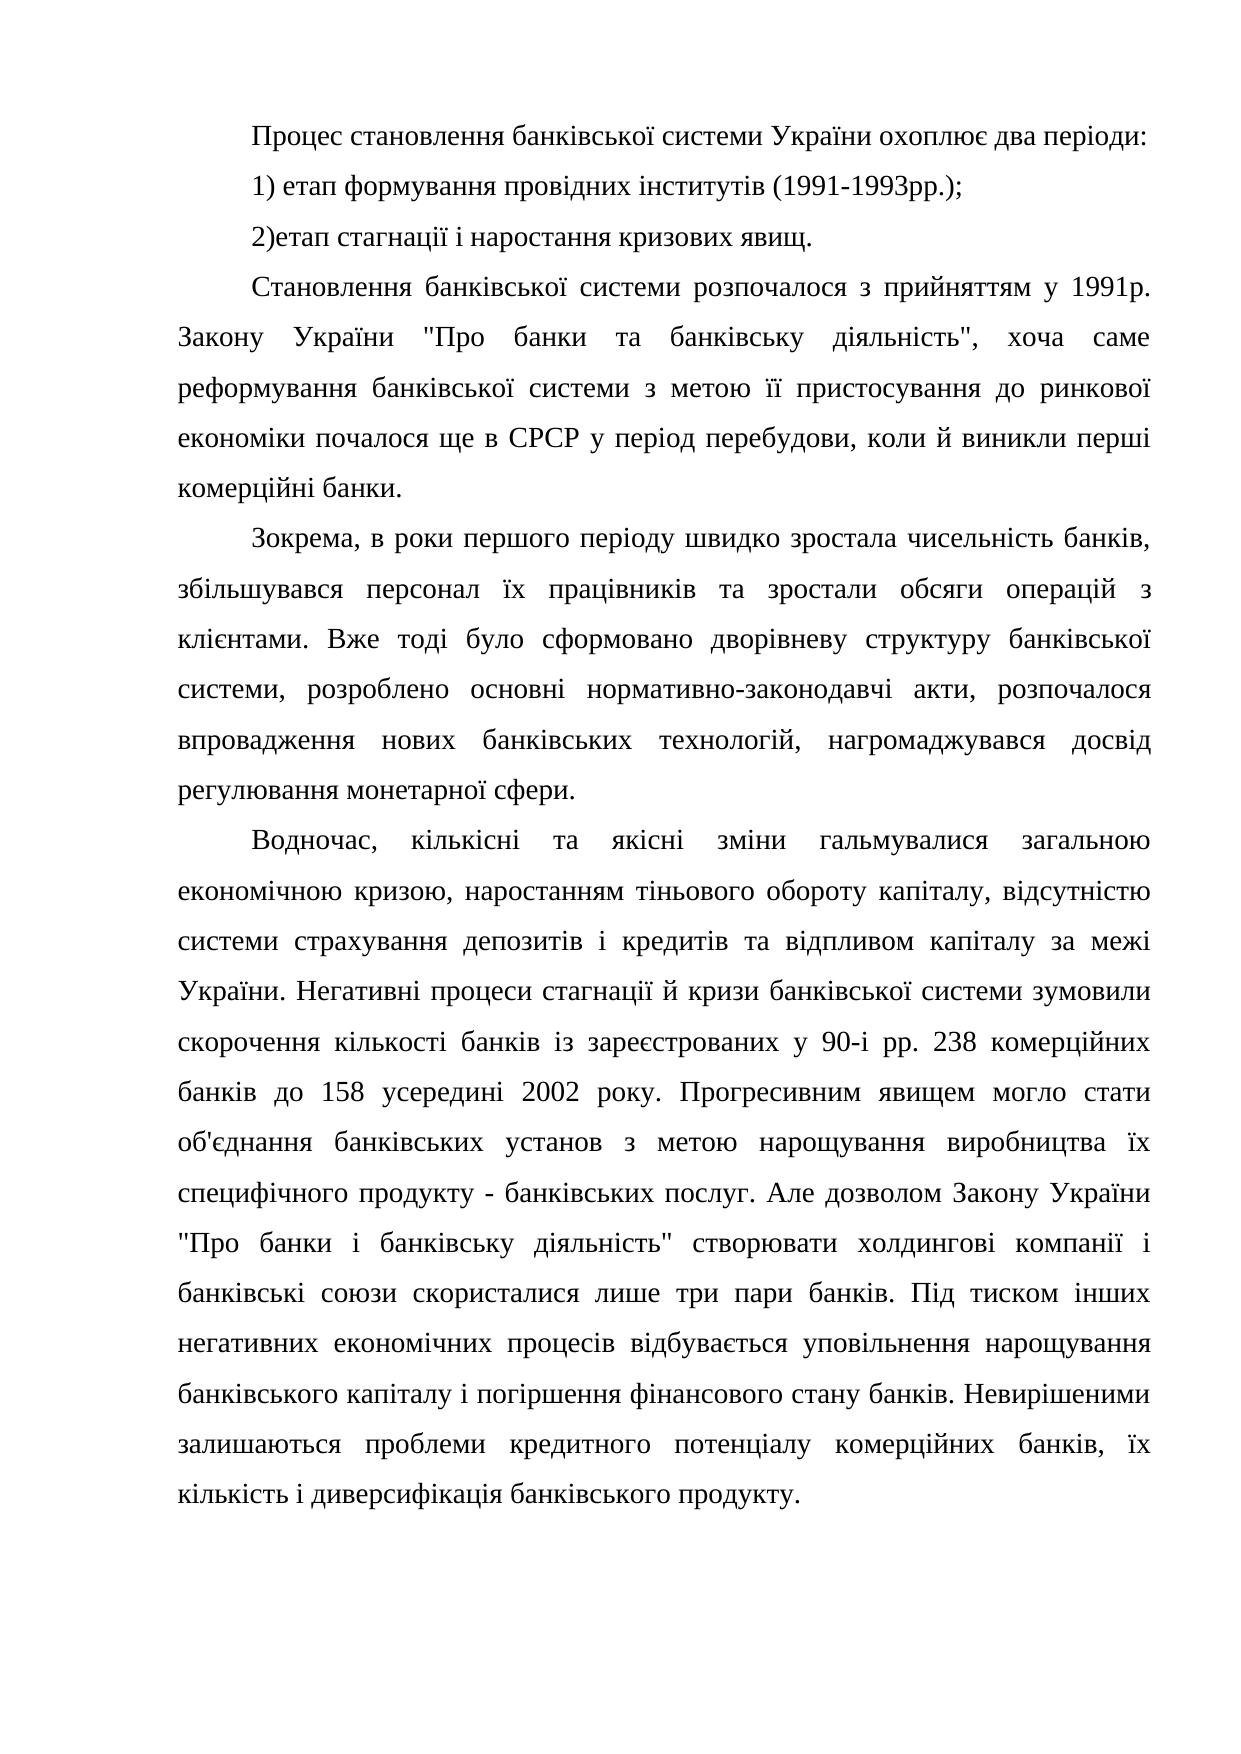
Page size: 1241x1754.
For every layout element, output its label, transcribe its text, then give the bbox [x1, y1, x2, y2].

text Становлення банківської системи розпочалося з прийняттям у 1991р. Закону України "Про банки та банківську діяльність", хоча саме реформування банківської системи з метою її пристосування до ринкової економіки почалося ще в СРСР у період перебудови, коли й виникли перші комерційні банки. [177, 269, 1152, 504]
text 1) етап формування провідних інститутів (1991-1993рр.); [177, 168, 1152, 202]
text 2)етап стагнації і наростання кризових явищ. [177, 219, 1152, 252]
text Процес становлення банківської системи України охоплює два періоди: [177, 118, 1152, 152]
text Водночас, кількісні та якісні зміни гальмувалися загальною економічною кризою, наростанням тіньового обороту капіталу, відсутністю системи страхування депозитів і кредитів та відпливом капіталу за межі України. Негативні процеси стагнації й кризи банківської системи зумовили скорочення кількості банків із зареєстрованих у 90-і рр. 238 комерційних банків до 158 усередині 2002 року. Прогресивним явищем могло стати об'єднання банківських установ з метою нарощування виробництва їх специфічного продукту - банківських послуг. Але дозволом Закону України "Про банки і банківську діяльність" створювати холдингові компанії і банківські союзи скористалися лише три пари банків. Під тиском інших негативних економічних процесів відбувається уповільнення нарощування банківського капіталу і погіршення фінансового стану банків. Невирішеними залишаються проблеми кредитного потенціалу комерційних банків, їх кількість і диверсифікація банківського продукту. [177, 822, 1152, 1510]
text Зокрема, в роки першого періоду швидко зростала чисельність банків, збільшувався персонал їх працівників та зростали обсяги операцій з клієнтами. Вже тоді було сформовано дворівневу структуру банківської системи, розроблено основні нормативно-законодавчі акти, розпочалося впровадження нових банківських технологій, нагромаджувався досвід регулювання монетарної сфери. [177, 521, 1152, 806]
